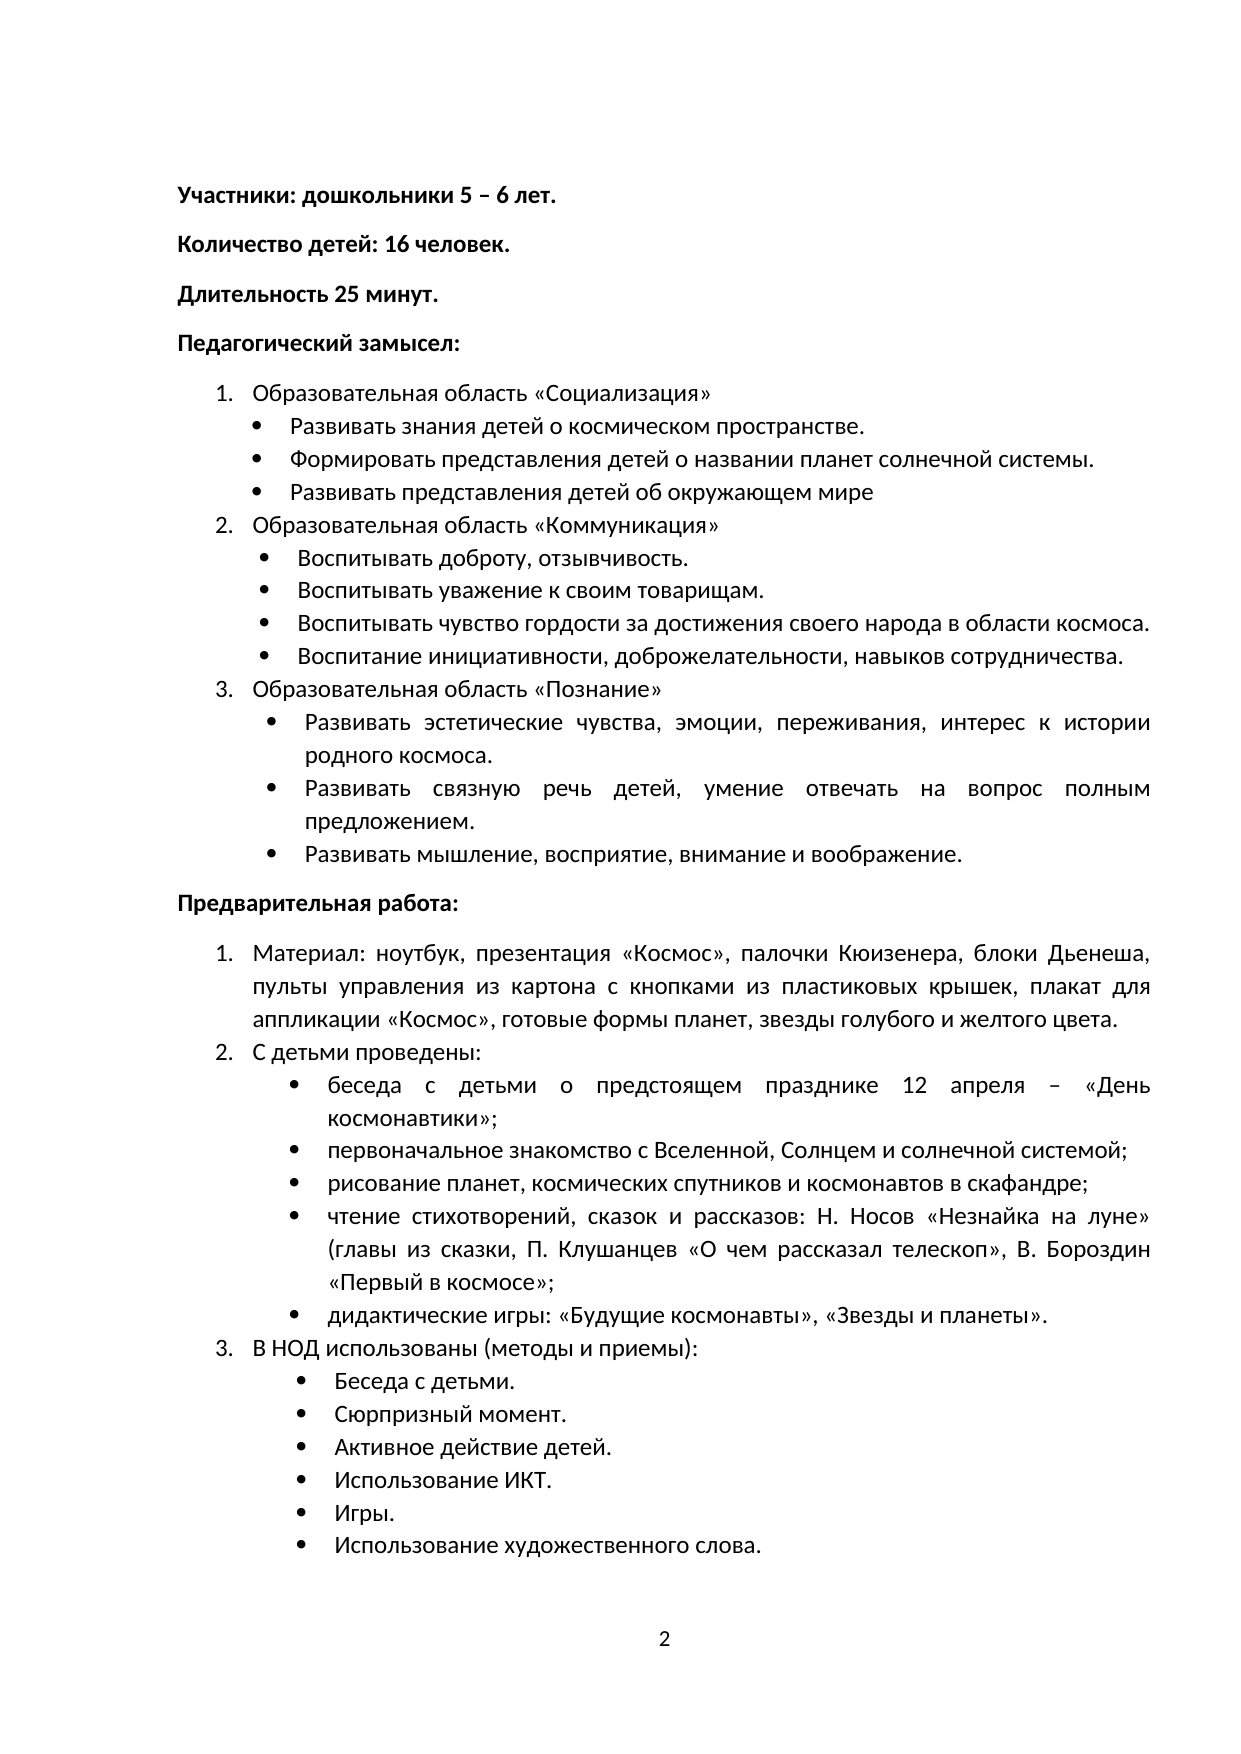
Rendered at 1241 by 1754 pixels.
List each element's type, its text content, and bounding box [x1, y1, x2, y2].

list Развивать связную речь детей, умение отвечать на вопрос полным предложением. [267, 772, 1152, 836]
list В НОД использованы (методы и приемы): [215, 1332, 1152, 1363]
list первоначальное знакомство с Вселенной, Солнцем и солнечной системой; [290, 1134, 1152, 1165]
list Использование ИКТ. [297, 1464, 1152, 1494]
list дидактические игры: «Будущие космонавты», «Звезды и планеты». [290, 1299, 1152, 1330]
text Длительность 25 минут. [177, 278, 1152, 308]
list Развивать представления детей об окружающем мире [252, 476, 1152, 506]
list рисование планет, космических спутников и космонавтов в скафандре; [290, 1167, 1152, 1198]
list Развивать эстетические чувства, эмоции, переживания, интерес к истории родного космоса. [267, 706, 1152, 770]
list Беседа с детьми. [297, 1365, 1152, 1396]
list Образовательная область «Социализация» [215, 377, 1152, 408]
text Количество детей: 16 человек. [177, 228, 1152, 259]
text Участники: дошкольники 5 – 6 лет. [177, 179, 1152, 209]
list Воспитание инициативности, доброжелательности, навыков сотрудничества. [260, 640, 1152, 671]
list Материал: ноутбук, презентация «Космос», палочки Кюизенера, блоки Дьенеша, пульты управления из картона с кнопками из пластиковых крышек, плакат для аппликации «Космос», готовые формы планет, звезды голубого и желтого цвета. [215, 937, 1152, 1033]
list Развивать мышление, восприятие, внимание и воображение. [267, 838, 1152, 868]
list Воспитывать чувство гордости за достижения своего народа в области космоса. [260, 607, 1152, 638]
list Развивать знания детей о космическом пространстве. [252, 410, 1152, 441]
list Активное действие детей. [297, 1431, 1152, 1461]
list Сюрпризный момент. [297, 1398, 1152, 1428]
list Образовательная область «Коммуникация» [215, 509, 1152, 539]
list Образовательная область «Познание» [215, 673, 1152, 704]
list Воспитывать доброту, отзывчивость. [260, 542, 1152, 572]
list Формировать представления детей о названии планет солнечной системы. [252, 443, 1152, 473]
list чтение стихотворений, сказок и рассказов: Н. Носов «Незнайка на луне» (главы из сказки, П. Клушанцев «О чем рассказал телескоп», В. Бороздин «Первый в космосе»; [290, 1200, 1152, 1297]
list беседа с детьми о предстоящем празднике 12 апреля – «День космонавтики»; [290, 1069, 1152, 1132]
text Педагогический замысел: [177, 327, 1152, 358]
text Предварительная работа: [177, 887, 1152, 918]
list Воспитывать уважение к своим товарищам. [260, 574, 1152, 605]
list Игры. [297, 1497, 1152, 1527]
list С детьми проведены: [215, 1036, 1152, 1066]
list Использование художественного слова. [297, 1529, 1152, 1560]
